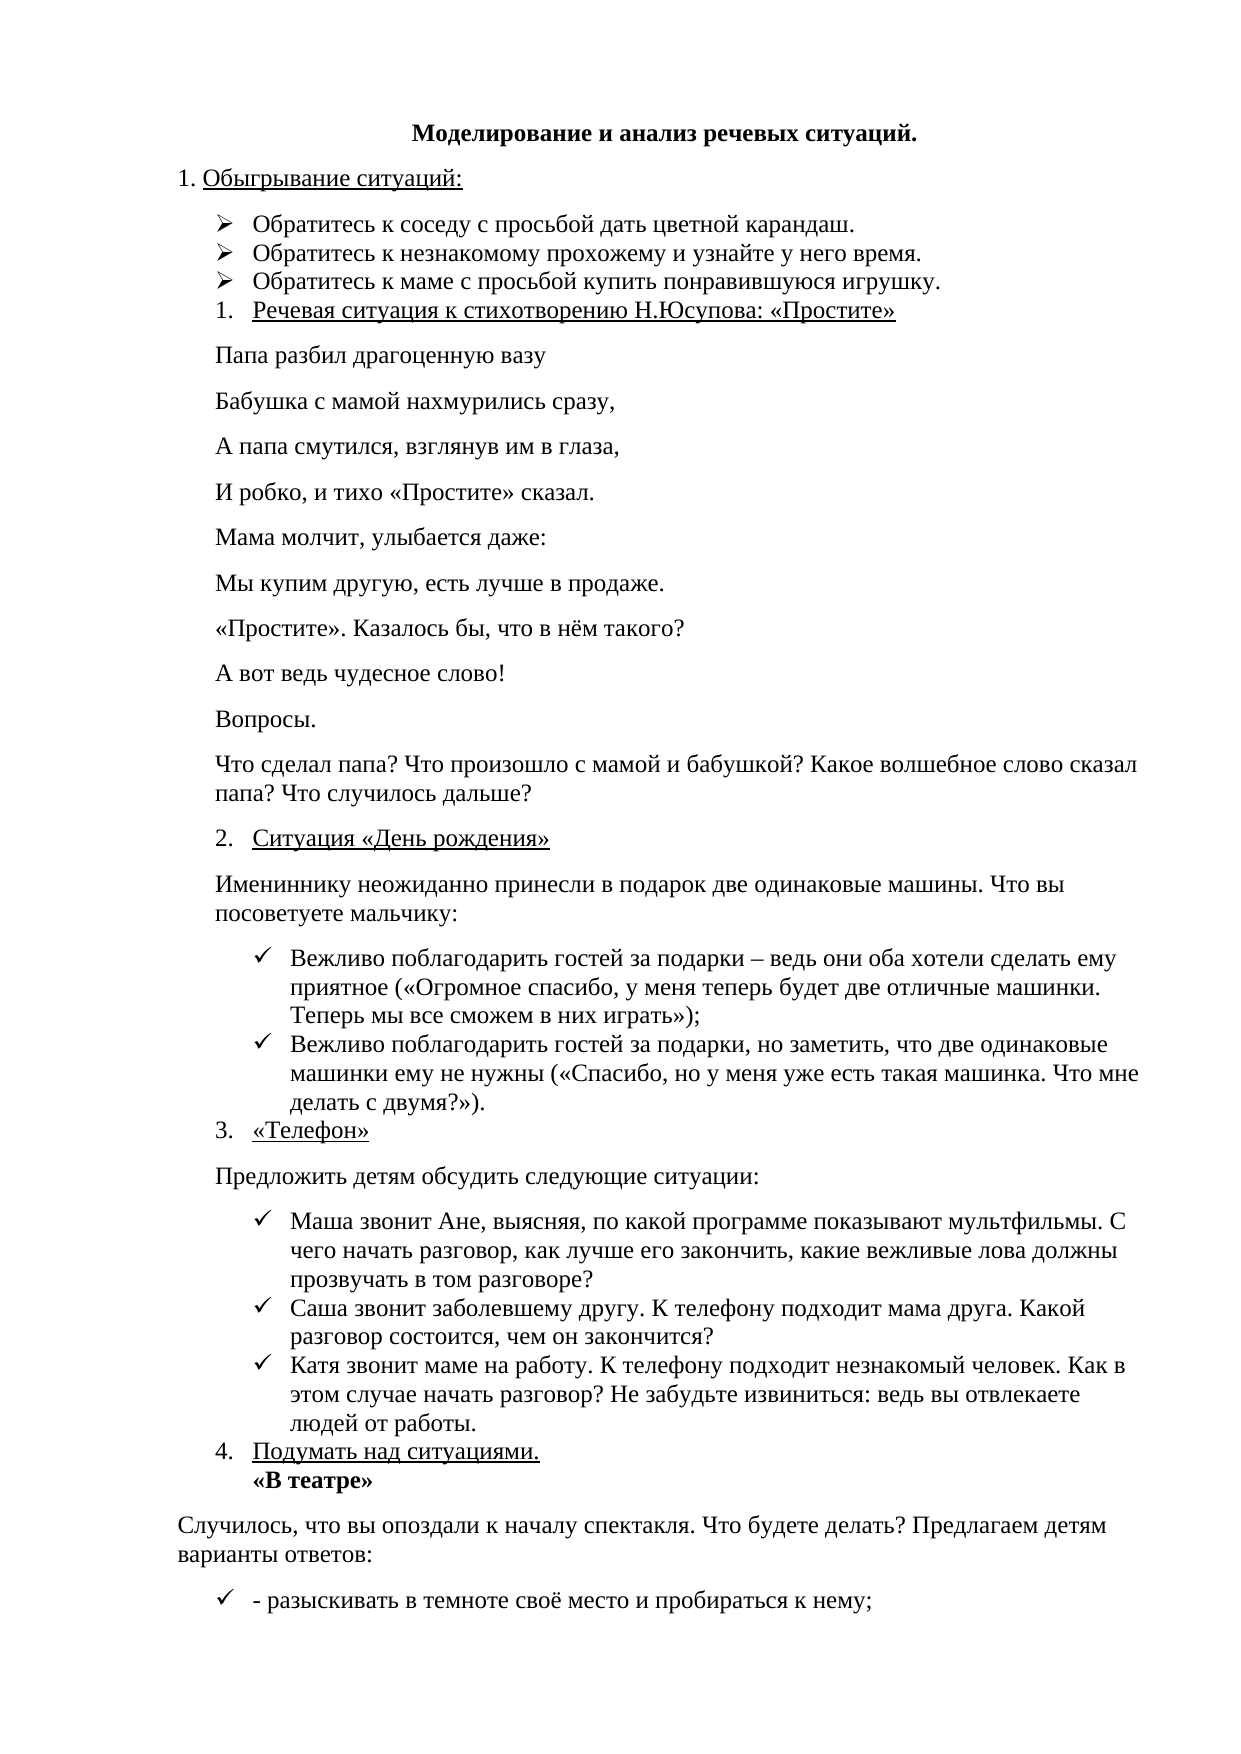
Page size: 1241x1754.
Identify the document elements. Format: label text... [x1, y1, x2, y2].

text Мы купим другую, есть лучше в продаже. [215, 568, 1152, 596]
list Катя звонит маме на работу. К телефону подходит незнакомый человек. Как в этом случае начать разговор? Не забудьте извиниться: ведь вы отвлекаете людей от работы. [252, 1350, 1152, 1436]
list Ситуация «День рождения» [215, 823, 1152, 852]
list Саша звонит заболевшему другу. К телефону подходит мама друга. Какой разговор состоится, чем он закончится? [252, 1293, 1152, 1350]
text Папа разбил драгоценную вазу [215, 341, 1152, 369]
list Обратитесь к маме с просьбой купить понравившуюся игрушку. [215, 266, 1152, 295]
text Предложить детям обсудить следующие ситуации: [215, 1161, 1152, 1190]
list Вежливо поблагодарить гостей за подарки – ведь они оба хотели сделать ему приятное («Огромное спасибо, у меня теперь будет две отличные машинки. Теперь мы все сможем в них играть»); [252, 943, 1152, 1029]
text Мама молчит, улыбается даже: [215, 522, 1152, 551]
text Имениннику неожиданно принесли в подарок две одинаковые машины. Что вы посоветуете мальчику: [215, 869, 1152, 926]
text Моделирование и анализ речевых ситуаций. [177, 118, 1152, 147]
list «Телефон» [215, 1116, 1152, 1144]
text Вопросы. [215, 704, 1152, 733]
list - разыскивать в темноте своё место и пробираться к нему; [215, 1585, 1152, 1613]
text Что сделал папа? Что произошло с мамой и бабушкой? Какое волшебное слово сказал папа? Что случилось дальше? [215, 749, 1152, 807]
list Обратитесь к незнакомому прохожему и узнайте у него время. [215, 238, 1152, 266]
list Обратитесь к соседу с просьбой дать цветной карандаш. [215, 209, 1152, 238]
text И робко, и тихо «Простите» сказал. [215, 477, 1152, 506]
text «Простите». Казалось бы, что в нём такого? [215, 613, 1152, 642]
list Подумать над ситуациями. [215, 1436, 1152, 1465]
list Маша звонит Ане, выясняя, по какой программе показывают мультфильмы. С чего начать разговор, как лучше его закончить, какие вежливые лова должны прозвучать в том разговоре? [252, 1206, 1152, 1293]
list Вежливо поблагодарить гостей за подарки, но заметить, что две одинаковые машинки ему не нужны («Спасибо, но у меня уже есть такая машинка. Что мне делать с двумя?»). [252, 1029, 1152, 1116]
list Речевая ситуация к стихотворению Н.Юсупова: «Простите» [215, 295, 1152, 324]
text Бабушка с мамой нахмурились сразу, [215, 386, 1152, 415]
text А вот ведь чудесное слово! [215, 658, 1152, 687]
text А папа смутился, взглянув им в глаза, [215, 431, 1152, 460]
list «В театре» [252, 1465, 1152, 1494]
text Случилось, что вы опоздали к началу спектакля. Что будете делать? Предлагаем детям варианты ответов: [177, 1511, 1152, 1568]
text 1. Обыгрывание ситуаций: [177, 163, 1152, 192]
